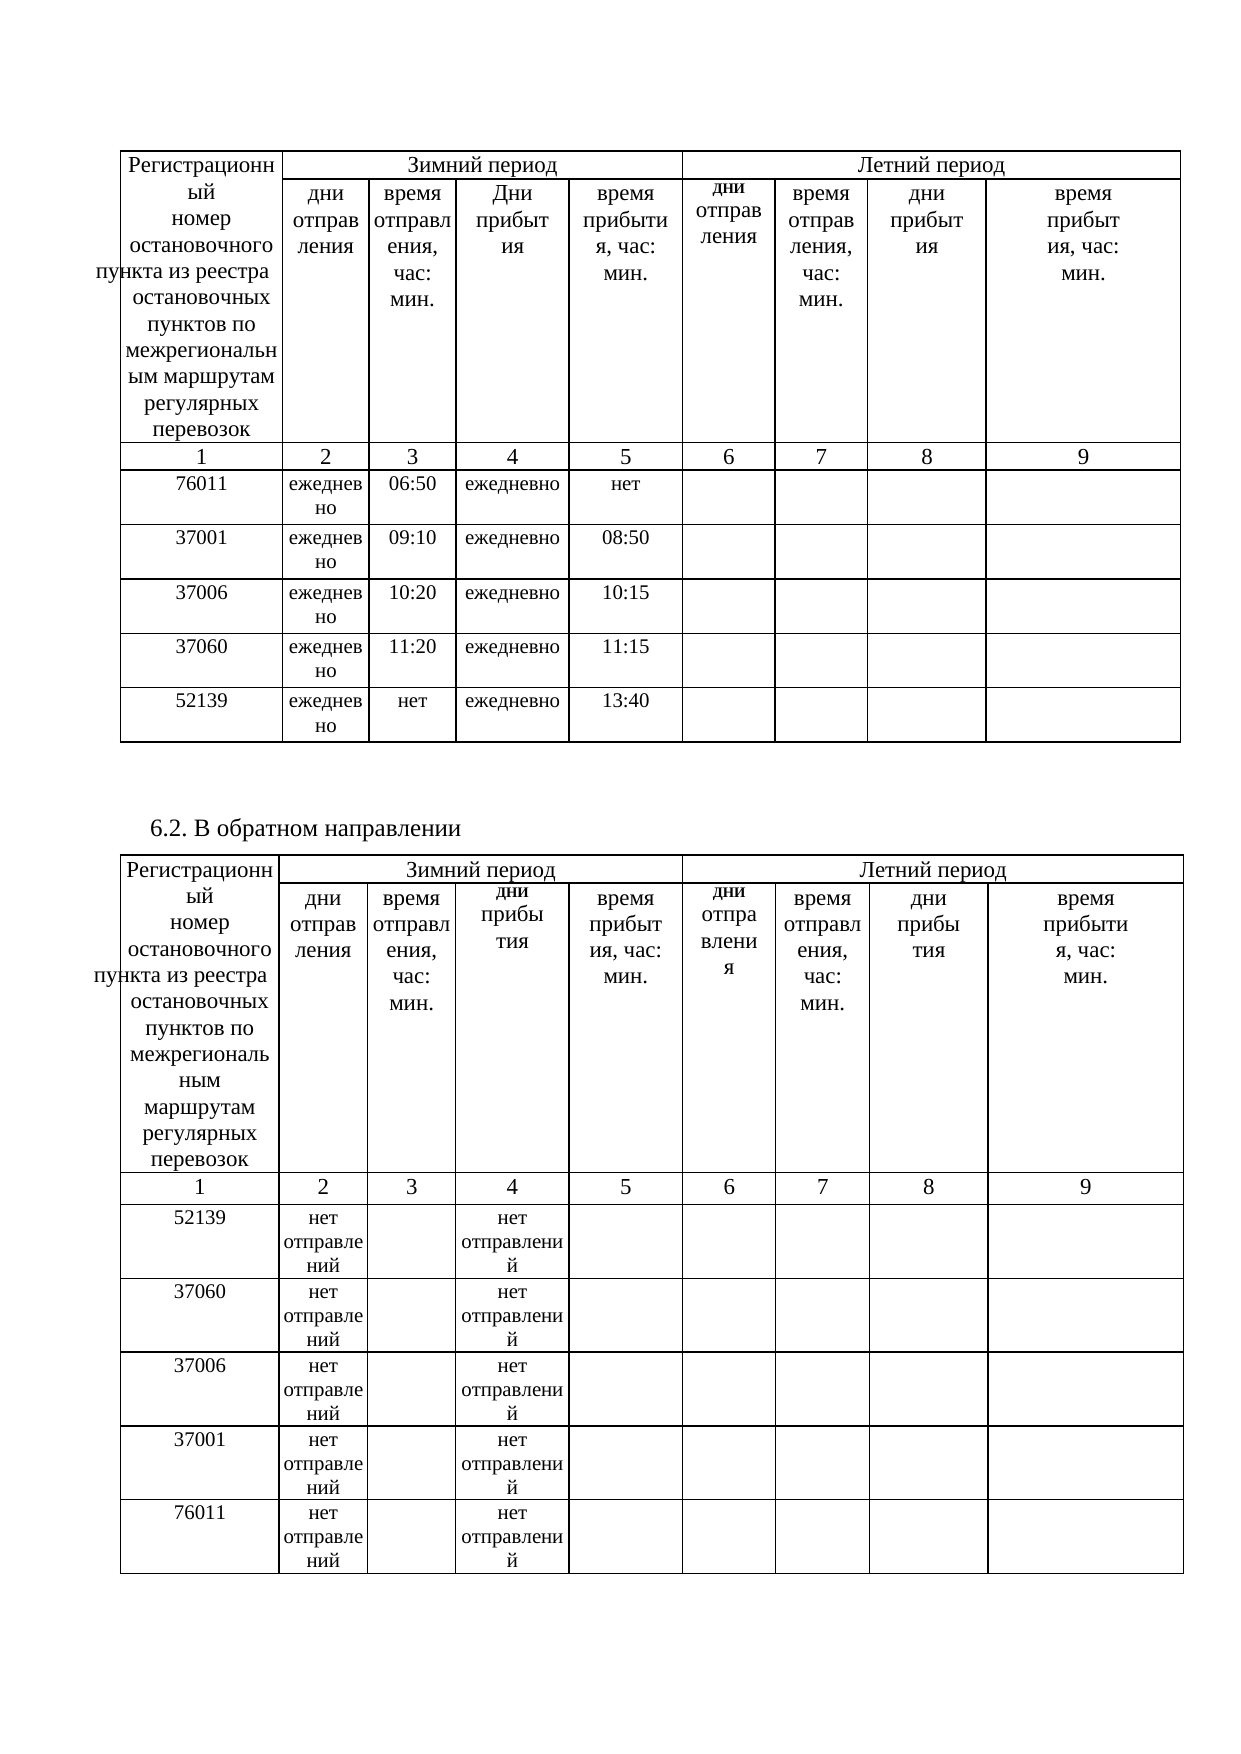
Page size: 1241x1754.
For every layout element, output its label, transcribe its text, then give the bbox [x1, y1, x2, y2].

table_cell ежедневно [283, 471, 368, 524]
table_cell ежедневно [457, 580, 568, 632]
table_cell [570, 1353, 682, 1425]
table_cell Дни прибыт ия [457, 180, 568, 441]
table_cell 6 [683, 443, 774, 469]
table_cell 8 [868, 443, 985, 469]
table_cell 13:40 [570, 688, 682, 741]
table_cell время прибыт ия, час: мин. [987, 180, 1180, 441]
table_cell ДНИ прибы тия [456, 884, 568, 1172]
table_cell [570, 1279, 682, 1351]
table_cell [989, 1500, 1183, 1572]
table_cell [570, 1500, 682, 1572]
table_cell [870, 1205, 987, 1277]
table_cell дни отправ ления [283, 180, 368, 441]
table_cell 9 [987, 443, 1180, 469]
table_cell [683, 1500, 775, 1572]
table_cell время отправл ения, час: мин. [776, 884, 869, 1172]
table_cell 76011 [121, 471, 282, 524]
table_cell ежедневно [283, 580, 368, 632]
table_cell 37060 [121, 634, 282, 687]
table_cell нет отправлений [280, 1205, 367, 1277]
table_cell ежедневно [457, 525, 568, 578]
table_cell нет отправлений [456, 1500, 568, 1572]
table_cell 1 [121, 1173, 278, 1204]
table_cell [989, 1279, 1183, 1351]
table_cell [368, 1353, 455, 1425]
table_cell дни прибыт ия [868, 180, 985, 441]
table_cell [683, 1353, 775, 1425]
table_cell [987, 525, 1180, 578]
table_cell [870, 1427, 987, 1499]
table_cell 7 [776, 443, 867, 469]
table_cell 37006 [121, 580, 282, 632]
table_cell 10:15 [570, 580, 682, 632]
table_cell [683, 1205, 775, 1277]
table_cell 5 [570, 1173, 682, 1204]
table_cell дни отправ ления [280, 884, 367, 1172]
table_header Летний период [683, 856, 1183, 882]
table_cell [870, 1353, 987, 1425]
table_cell ДНИ отпра влени я [683, 884, 775, 1172]
table_cell 76011 [121, 1500, 278, 1572]
table_cell [868, 580, 985, 632]
table_cell нет отправлений [456, 1427, 568, 1499]
table_cell [868, 634, 985, 687]
table_cell нет отправлений [456, 1353, 568, 1425]
table_cell нет отправлений [280, 1427, 367, 1499]
table_cell 2 [283, 443, 368, 469]
table_cell время отправл ения, час: мин. [368, 884, 455, 1172]
table_cell [776, 471, 867, 524]
table_cell 37001 [121, 525, 282, 578]
table_cell [776, 634, 867, 687]
table_cell 08:50 [570, 525, 682, 578]
table_cell 52139 [121, 688, 282, 741]
table_header Регистрационный номер остановочного пункта из реестра остановочных пунктов по межрегиональным маршрутам регулярных перевозок [121, 152, 282, 441]
table_cell 1 [121, 443, 282, 469]
table_cell 37006 [121, 1353, 278, 1425]
table_cell [868, 471, 985, 524]
table_cell [870, 1500, 987, 1572]
table_cell 5 [570, 443, 682, 469]
table_cell [868, 525, 985, 578]
table_cell [987, 580, 1180, 632]
table_cell [776, 525, 867, 578]
table_cell нет отправлений [280, 1279, 367, 1351]
table_cell [776, 688, 867, 741]
table_cell 52139 [121, 1205, 278, 1277]
table_cell 4 [457, 443, 568, 469]
table_cell [987, 688, 1180, 741]
table_cell нет отправлений [456, 1205, 568, 1277]
table_cell 37001 [121, 1427, 278, 1499]
table_cell [868, 688, 985, 741]
table_cell [776, 1500, 869, 1572]
text 6.2. В обратном направлении [150, 813, 1090, 842]
table_cell нет [570, 471, 682, 524]
table_cell время прибыт ия, час: мин. [570, 884, 682, 1172]
table_cell 37060 [121, 1279, 278, 1351]
table_cell ежедневно [283, 525, 368, 578]
table_header Зимний период [280, 856, 682, 882]
table_cell 9 [989, 1173, 1183, 1204]
table_cell [776, 1427, 869, 1499]
table_cell нет [370, 688, 455, 741]
table_cell время прибыти я, час: мин. [989, 884, 1183, 1172]
table_cell [570, 1427, 682, 1499]
table_cell [683, 580, 774, 632]
table_cell 6 [683, 1173, 775, 1204]
table_header Летний период [683, 152, 1180, 178]
table_cell 3 [368, 1173, 455, 1204]
table_cell [776, 580, 867, 632]
table_cell ежедневно [283, 634, 368, 687]
table_cell 09:10 [370, 525, 455, 578]
table_cell ежедневно [283, 688, 368, 741]
table_cell дни прибы тия [870, 884, 987, 1172]
table_cell [776, 1205, 869, 1277]
table_cell [683, 525, 774, 578]
table_header Зимний период [283, 152, 682, 178]
table_cell 3 [370, 443, 455, 469]
table_cell время отправ ления, час: мин. [776, 180, 867, 441]
table_cell [368, 1279, 455, 1351]
table_cell [368, 1205, 455, 1277]
table_cell нет отправлений [280, 1353, 367, 1425]
table_cell 11:15 [570, 634, 682, 687]
table_cell 11:20 [370, 634, 455, 687]
table_cell [570, 1205, 682, 1277]
table_cell ДНИ отправ ления [683, 180, 774, 441]
table_cell [870, 1279, 987, 1351]
table_cell 2 [280, 1173, 367, 1204]
table_cell [987, 471, 1180, 524]
table_cell [683, 1279, 775, 1351]
table_cell [683, 1427, 775, 1499]
table_header Регистрационный номер остановочного пункта из реестра остановочных пунктов по межрегиональным маршрутам регулярных перевозок [121, 856, 278, 1172]
table_cell [368, 1500, 455, 1572]
table_cell [989, 1353, 1183, 1425]
table_cell [989, 1427, 1183, 1499]
table_cell время отправл ения, час: мин. [370, 180, 455, 441]
table_cell [683, 634, 774, 687]
table_cell [776, 1279, 869, 1351]
table_cell [989, 1205, 1183, 1277]
table_cell время прибыти я, час: мин. [570, 180, 682, 441]
table_cell [683, 688, 774, 741]
table_cell 06:50 [370, 471, 455, 524]
table_cell нет отправлений [280, 1500, 367, 1572]
table_cell нет отправлений [456, 1279, 568, 1351]
table_cell ежедневно [457, 634, 568, 687]
table_cell 10:20 [370, 580, 455, 632]
table_cell [987, 634, 1180, 687]
table_cell ежедневно [457, 471, 568, 524]
table_cell 4 [456, 1173, 568, 1204]
table_cell [776, 1353, 869, 1425]
table_cell [368, 1427, 455, 1499]
table_cell [683, 471, 774, 524]
table_cell ежедневно [457, 688, 568, 741]
table_cell 7 [776, 1173, 869, 1204]
table_cell 8 [870, 1173, 987, 1204]
